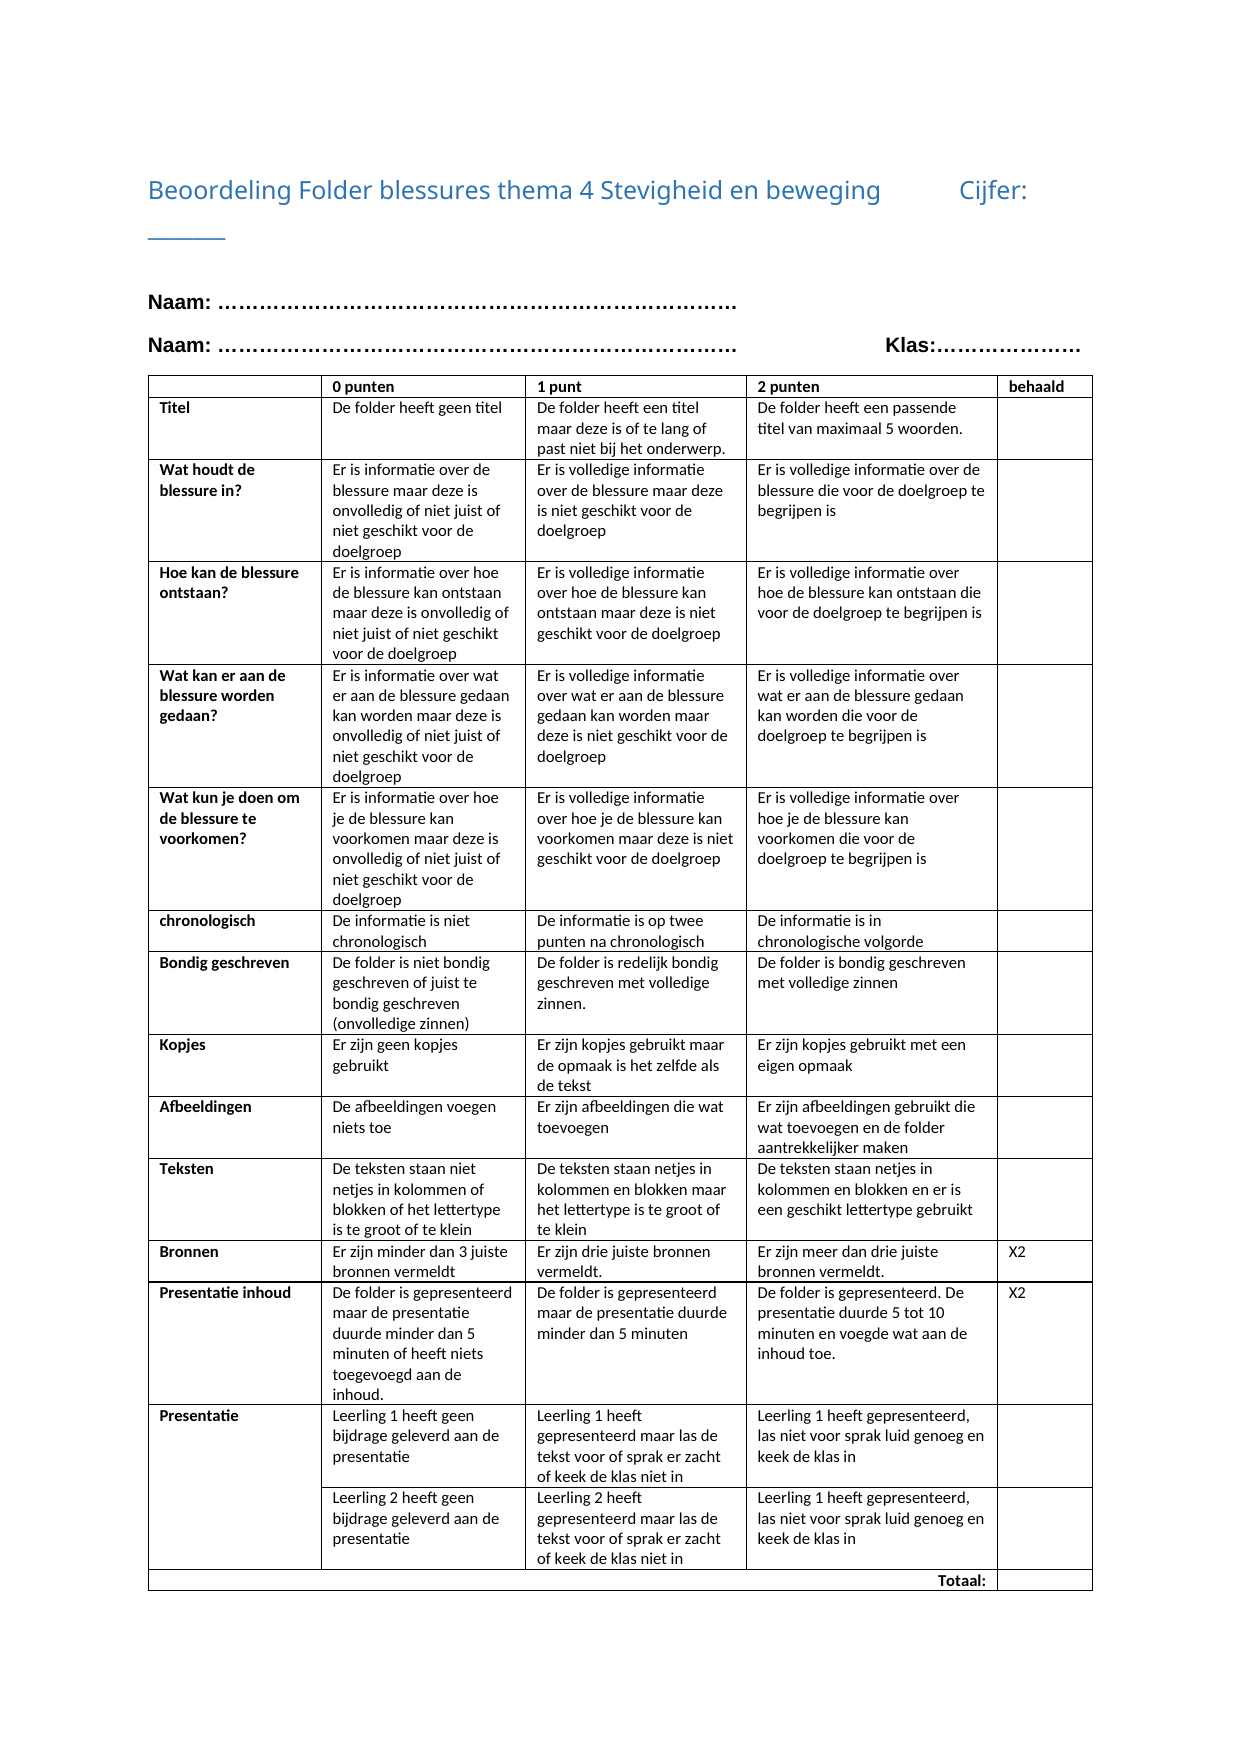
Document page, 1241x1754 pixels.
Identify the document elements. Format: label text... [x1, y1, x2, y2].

table_cell Er is volledige informatie over hoe de blessure kan ontstaan die voor de doelgroep te begrijpen is [747, 562, 997, 664]
table_cell Er is informatie over de blessure maar deze is onvolledig of niet juist of niet geschikt voor de doelgroep [322, 460, 525, 561]
table_cell Leerling 1 heeft gepresenteerd maar las de tekst voor of sprak er zacht of keek de klas niet in [526, 1405, 746, 1487]
table_cell [998, 1159, 1092, 1240]
table_cell Er is volledige informatie over hoe je de blessure kan voorkomen die voor de doelgroep te begrijpen is [747, 788, 997, 909]
table_cell [998, 1570, 1092, 1590]
table_cell De informatie is niet chronologisch [322, 911, 525, 951]
table_cell Presentatie [149, 1405, 321, 1569]
table_cell Presentatie inhoud [149, 1283, 321, 1404]
table_cell Er zijn drie juiste bronnen vermeldt. [526, 1241, 746, 1281]
text Naam: ………………………………………………………………… [148, 290, 1093, 314]
table_cell De folder heeft geen titel [322, 398, 525, 458]
table_cell Leerling 1 heeft gepresenteerd, las niet voor sprak luid genoeg en keek de klas in [747, 1488, 997, 1569]
table_cell [998, 665, 1092, 787]
table_cell Er zijn geen kopjes gebruikt [322, 1035, 525, 1096]
table_cell Bondig geschreven [149, 952, 321, 1033]
table_cell Er is volledige informatie over de blessure maar deze is niet geschikt voor de doelgroep [526, 460, 746, 561]
table_cell De folder is gepresenteerd. De presentatie duurde 5 tot 10 minuten en voegde wat aan de inhoud toe. [747, 1283, 997, 1404]
table_cell De folder heeft een titel maar deze is of te lang of past niet bij het onderwerp. [526, 398, 746, 458]
table_cell Kopjes [149, 1035, 321, 1096]
table_cell chronologisch [149, 911, 321, 951]
table_cell De folder is gepresenteerd maar de presentatie duurde minder dan 5 minuten [526, 1283, 746, 1404]
table_cell Wat houdt de blessure in? [149, 460, 321, 561]
table_cell Teksten [149, 1159, 321, 1240]
table_cell Leerling 2 heeft gepresenteerd maar las de tekst voor of sprak er zacht of keek de klas niet in [526, 1488, 746, 1569]
table_header behaald [998, 376, 1092, 397]
table_cell Leerling 1 heeft gepresenteerd, las niet voor sprak luid genoeg en keek de klas in [747, 1405, 997, 1487]
table_cell Bronnen [149, 1241, 321, 1281]
table_cell Er zijn minder dan 3 juiste bronnen vermeldt [322, 1241, 525, 1281]
table_cell Titel [149, 398, 321, 458]
table_cell Leerling 1 heeft geen bijdrage geleverd aan de presentatie [322, 1405, 525, 1487]
table_cell De folder is niet bondig geschreven of juist te bondig geschreven (onvolledige zinnen) [322, 952, 525, 1033]
table_cell De folder heeft een passende titel van maximaal 5 woorden. [747, 398, 997, 458]
table_cell Er is volledige informatie over hoe de blessure kan ontstaan maar deze is niet geschikt voor de doelgroep [526, 562, 746, 664]
table_cell Er is informatie over wat er aan de blessure gedaan kan worden maar deze is onvolledig of niet juist of niet geschikt voor de doelgroep [322, 665, 525, 787]
table_cell De folder is redelijk bondig geschreven met volledige zinnen. [526, 952, 746, 1033]
table_cell De folder is gepresenteerd maar de presentatie duurde minder dan 5 minuten of heeft niets toegevoegd aan de inhoud. [322, 1283, 525, 1404]
table_cell [998, 398, 1092, 458]
table_cell De informatie is in chronologische volgorde [747, 911, 997, 951]
table_cell [998, 952, 1092, 1033]
table_cell Er is volledige informatie over hoe je de blessure kan voorkomen maar deze is niet geschikt voor de doelgroep [526, 788, 746, 909]
table_cell [998, 460, 1092, 561]
table_cell [998, 1035, 1092, 1096]
table_cell [998, 562, 1092, 664]
table_header 1 punt [526, 376, 746, 397]
table_cell Er zijn kopjes gebruikt maar de opmaak is het zelfde als de tekst [526, 1035, 746, 1096]
text Naam: ………………………………………………………………… Klas:………………… [148, 333, 1093, 357]
table_cell Er zijn meer dan drie juiste bronnen vermeldt. [747, 1241, 997, 1281]
subtitle Beoordeling Folder blessures thema 4 Stevigheid en beweging Cijfer: _______ [148, 173, 1093, 243]
table_cell X2 [998, 1241, 1092, 1281]
table_cell Er zijn kopjes gebruikt met een eigen opmaak [747, 1035, 997, 1096]
table_cell Er zijn afbeeldingen gebruikt die wat toevoegen en de folder aantrekkelijker maken [747, 1097, 997, 1157]
table_cell Er is volledige informatie over wat er aan de blessure gedaan kan worden die voor de doelgroep te begrijpen is [747, 665, 997, 787]
table_header 0 punten [322, 376, 525, 397]
table_cell Er is volledige informatie over wat er aan de blessure gedaan kan worden maar deze is niet geschikt voor de doelgroep [526, 665, 746, 787]
table_cell Er is informatie over hoe je de blessure kan voorkomen maar deze is onvolledig of niet juist of niet geschikt voor de doelgroep [322, 788, 525, 909]
table_cell Wat kan er aan de blessure worden gedaan? [149, 665, 321, 787]
table_cell [998, 911, 1092, 951]
table_cell De afbeeldingen voegen niets toe [322, 1097, 525, 1157]
table_cell De folder is bondig geschreven met volledige zinnen [747, 952, 997, 1033]
table_cell X2 [998, 1283, 1092, 1404]
table_cell Leerling 2 heeft geen bijdrage geleverd aan de presentatie [322, 1488, 525, 1569]
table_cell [149, 1570, 997, 1590]
table_cell De teksten staan netjes in kolommen en blokken maar het lettertype is te groot of te klein [526, 1159, 746, 1240]
table_cell Er is volledige informatie over de blessure die voor de doelgroep te begrijpen is [747, 460, 997, 561]
table_cell De informatie is op twee punten na chronologisch [526, 911, 746, 951]
table_cell De teksten staan niet netjes in kolommen of blokken of het lettertype is te groot of te klein [322, 1159, 525, 1240]
table_cell [998, 788, 1092, 909]
table_cell Afbeeldingen [149, 1097, 321, 1157]
table_cell Wat kun je doen om de blessure te voorkomen? [149, 788, 321, 909]
table_header 2 punten [747, 376, 997, 397]
table_cell De teksten staan netjes in kolommen en blokken en er is een geschikt lettertype gebruikt [747, 1159, 997, 1240]
table_cell [998, 1488, 1092, 1569]
table_cell Er is informatie over hoe de blessure kan ontstaan maar deze is onvolledig of niet juist of niet geschikt voor de doelgroep [322, 562, 525, 664]
table_cell [998, 1405, 1092, 1487]
table_cell [998, 1097, 1092, 1157]
table_cell Hoe kan de blessure ontstaan? [149, 562, 321, 664]
table_header [149, 376, 321, 397]
table_cell Er zijn afbeeldingen die wat toevoegen [526, 1097, 746, 1157]
